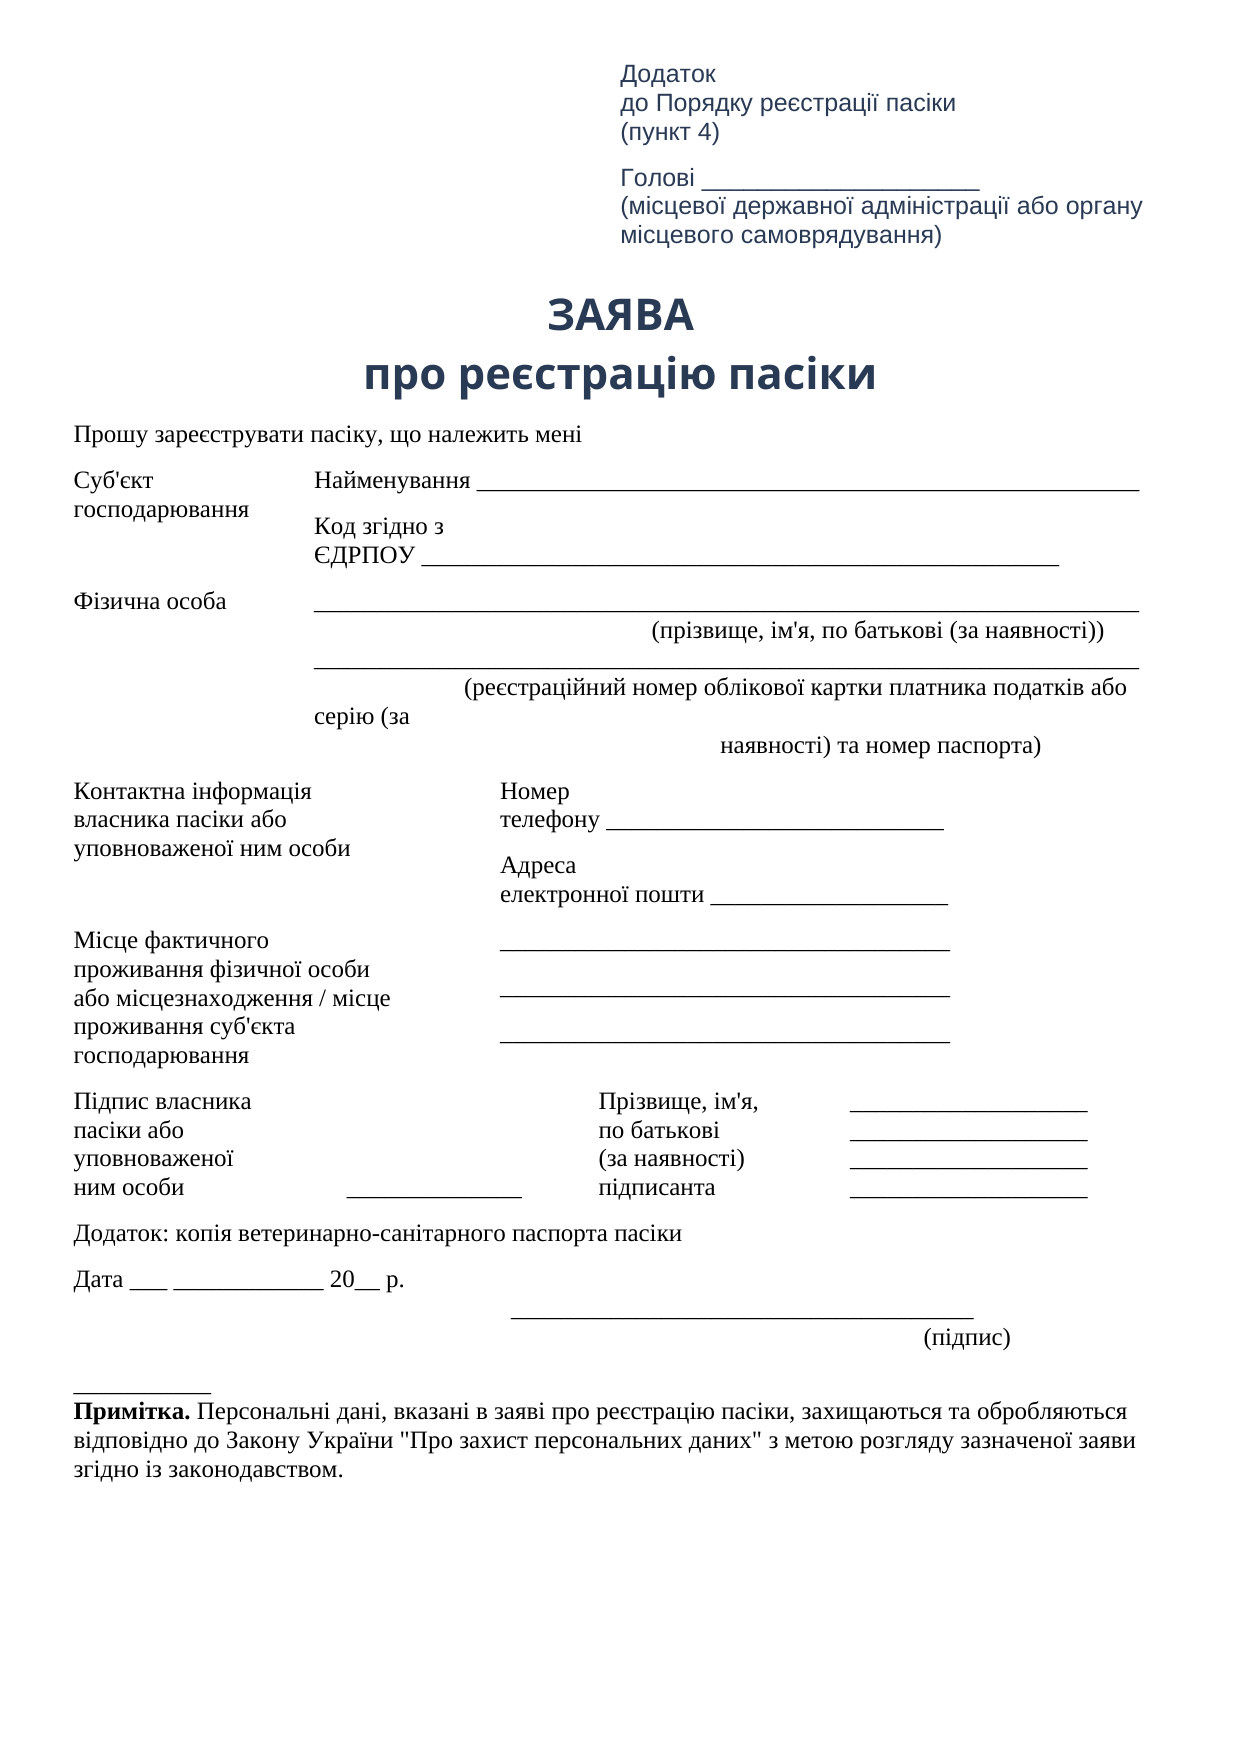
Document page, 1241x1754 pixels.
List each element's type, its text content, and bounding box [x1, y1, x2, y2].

table_header Прізвище, ім'я, по батькові (за наявності) підписанта [598, 1086, 850, 1218]
text ЗАЯВА про реєстрацію пасіки [59, 283, 1181, 402]
table_cell Найменування _____________________________________________________ Код згідно з ЄДРПОУ ___________________________________________________ [314, 465, 1167, 586]
table_cell Суб'єкт господарювання [73, 465, 314, 586]
table_header ______________ [347, 1086, 598, 1218]
table_cell Фізична особа [73, 586, 314, 776]
table_cell Контактна інформація власника пасіки або уповноваженої ним особи [73, 776, 500, 925]
table_cell Номер телефону ___________________________ Адреса електронної пошти ___________________ [500, 776, 1167, 925]
table_header Прошу зареєструвати пасіку, що належить мені [73, 420, 1167, 465]
text Голові ____________________ (місцевої державної адміністрації або органу місцевого самоврядування) [620, 162, 1181, 249]
table_cell ____________________________________ ____________________________________ ____________________________________ [500, 925, 1167, 1086]
table_header ___________________ ___________________ ___________________ ___________________ [850, 1086, 1167, 1218]
table_cell __________________________________________________________________ (прізвище, ім'я, по батькові (за наявності)) __________________________________________________________________ (реєстраційний номер облікової картки платника податків або серію (за наявності) та номер паспорта) [314, 586, 1167, 776]
table_cell Місце фактичного проживання фізичної особи або місцезнаходження / місце проживання суб'єкта господарювання [73, 925, 500, 1086]
table_cell Додаток: копія ветеринарно-санітарного паспорта пасіки Дата ___ ____________ 20__ р. _____________________________________ (підпис) ___________ Примітка. Персональні дані, вказані в заяві про реєстрацію пасіки, захищаються та обробляються відповідно до Закону України "Про захист персональних даних" з метою розгляду зазначеної заяви згідно із законодавством. [73, 1218, 1167, 1500]
text Додаток до Порядку реєстрації пасіки (пункт 4) [620, 59, 1181, 145]
table_header Підпис власника пасіки або уповноваженої ним особи [73, 1086, 347, 1218]
